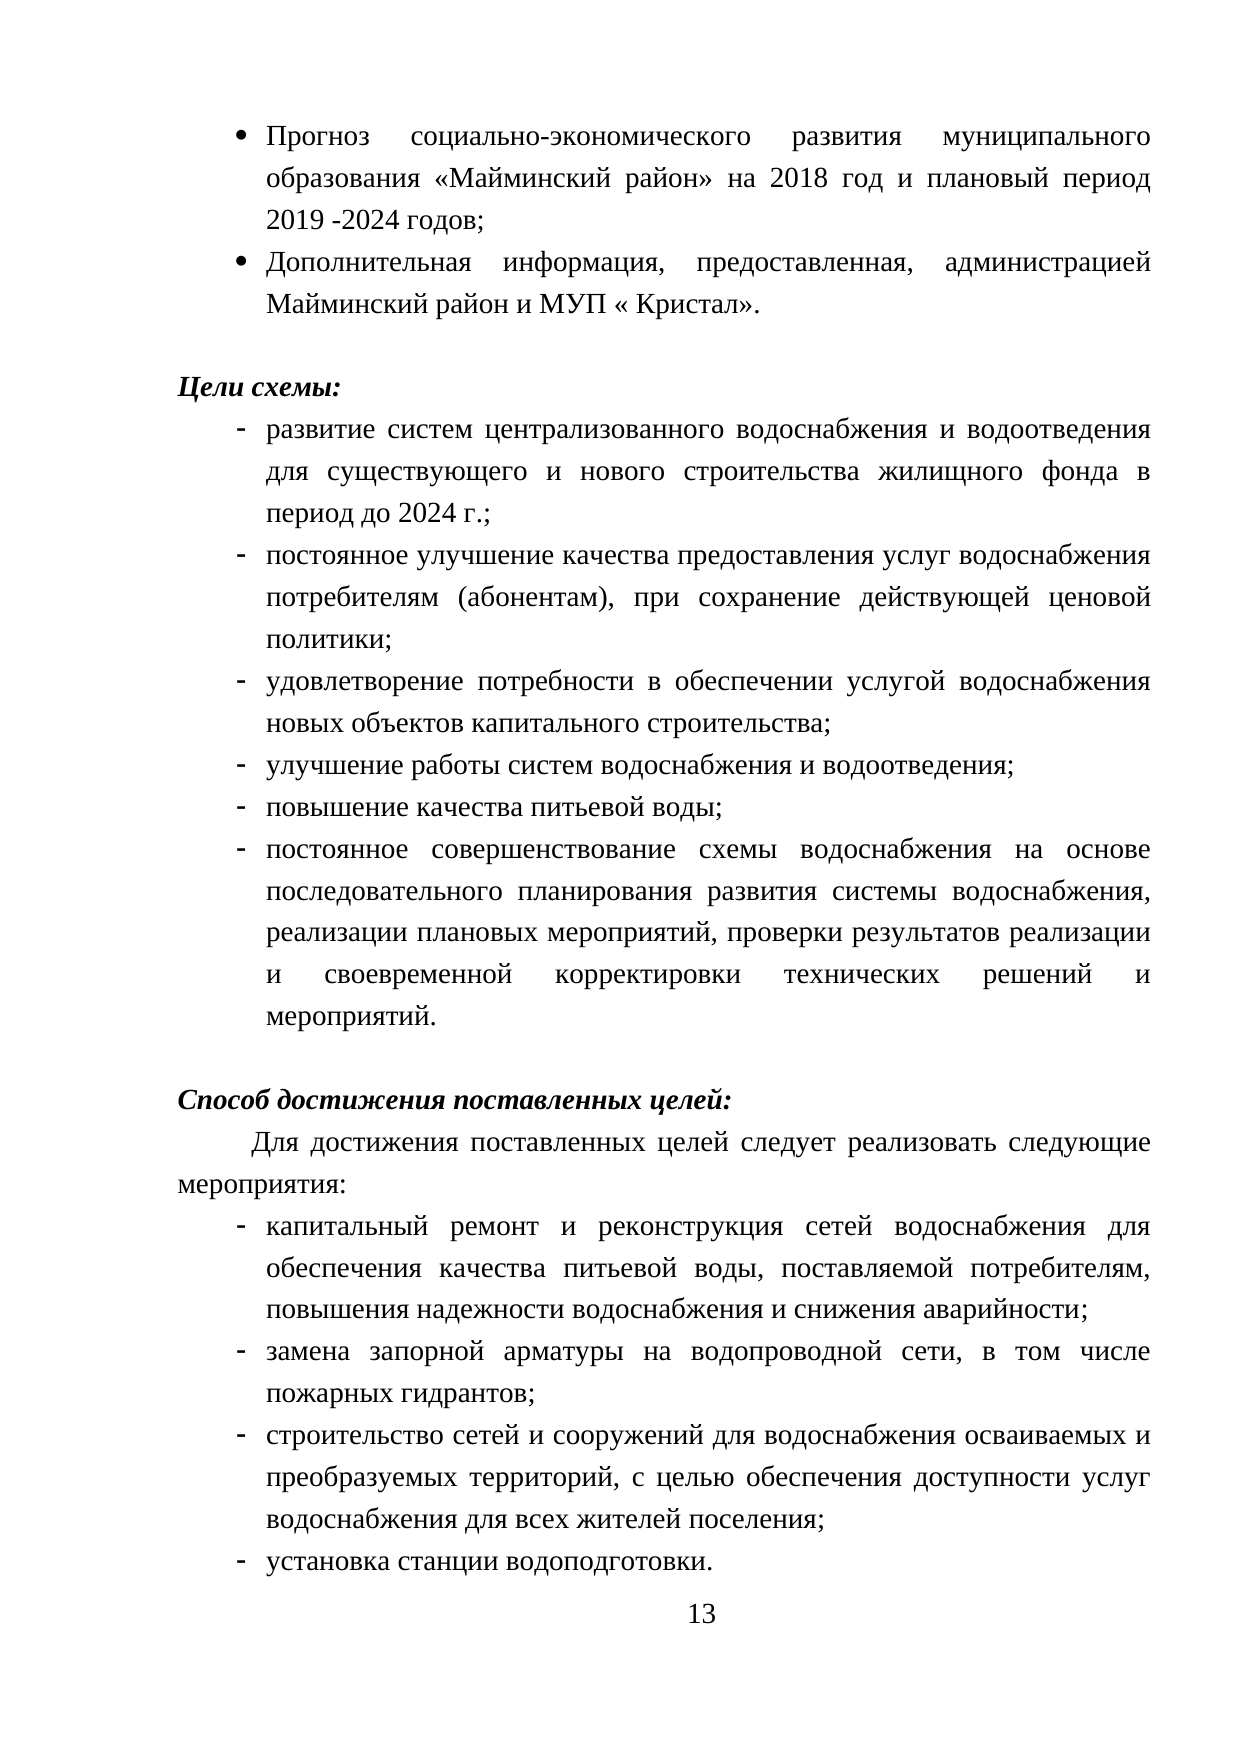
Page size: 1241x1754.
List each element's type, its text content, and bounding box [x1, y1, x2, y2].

list улучшение работы систем водоснабжения и водоотведения; [236, 747, 1152, 780]
text Для достижения поставленных целей следует реализовать следующие мероприятия: [177, 1124, 1152, 1199]
list развитие систем централизованного водоснабжения и водоотведения для существующего и нового строительства жилищного фонда в период до 2024 г.; [236, 411, 1152, 529]
list повышение качества питьевой воды; [236, 789, 1152, 822]
text Цели схемы: [177, 369, 1152, 403]
list Прогноз социально-экономического развития муниципального образования «Майминский район» на 2018 год и плановый период 2019 -2024 годов; [236, 118, 1152, 236]
list Дополнительная информация, предоставленная, администрацией Майминский район и МУП « Кристал». [236, 244, 1152, 319]
list строительство сетей и сооружений для водоснабжения осваиваемых и преобразуемых территорий, с целью обеспечения доступности услуг водоснабжения для всех жителей поселения; [236, 1417, 1152, 1535]
text Способ достижения поставленных целей: [177, 1082, 1152, 1116]
list установка станции водоподготовки. [236, 1543, 1152, 1577]
list удовлетворение потребности в обеспечении услугой водоснабжения новых объектов капитального строительства; [236, 663, 1152, 738]
list замена запорной арматуры на водопроводной сети, в том числе пожарных гидрантов; [236, 1333, 1152, 1409]
list постоянное совершенствование схемы водоснабжения на основе последовательного планирования развития системы водоснабжения, реализации плановых мероприятий, проверки результатов реализации и своевременной корректировки технических решений и мероприятий. [236, 831, 1152, 1032]
list постоянное улучшение качества предоставления услуг водоснабжения потребителям (абонентам), при сохранение действующей ценовой политики; [236, 537, 1152, 654]
list капитальный ремонт и реконструкция сетей водоснабжения для обеспечения качества питьевой воды, поставляемой потребителям, повышения надежности водоснабжения и снижения аварийности; [236, 1208, 1152, 1325]
